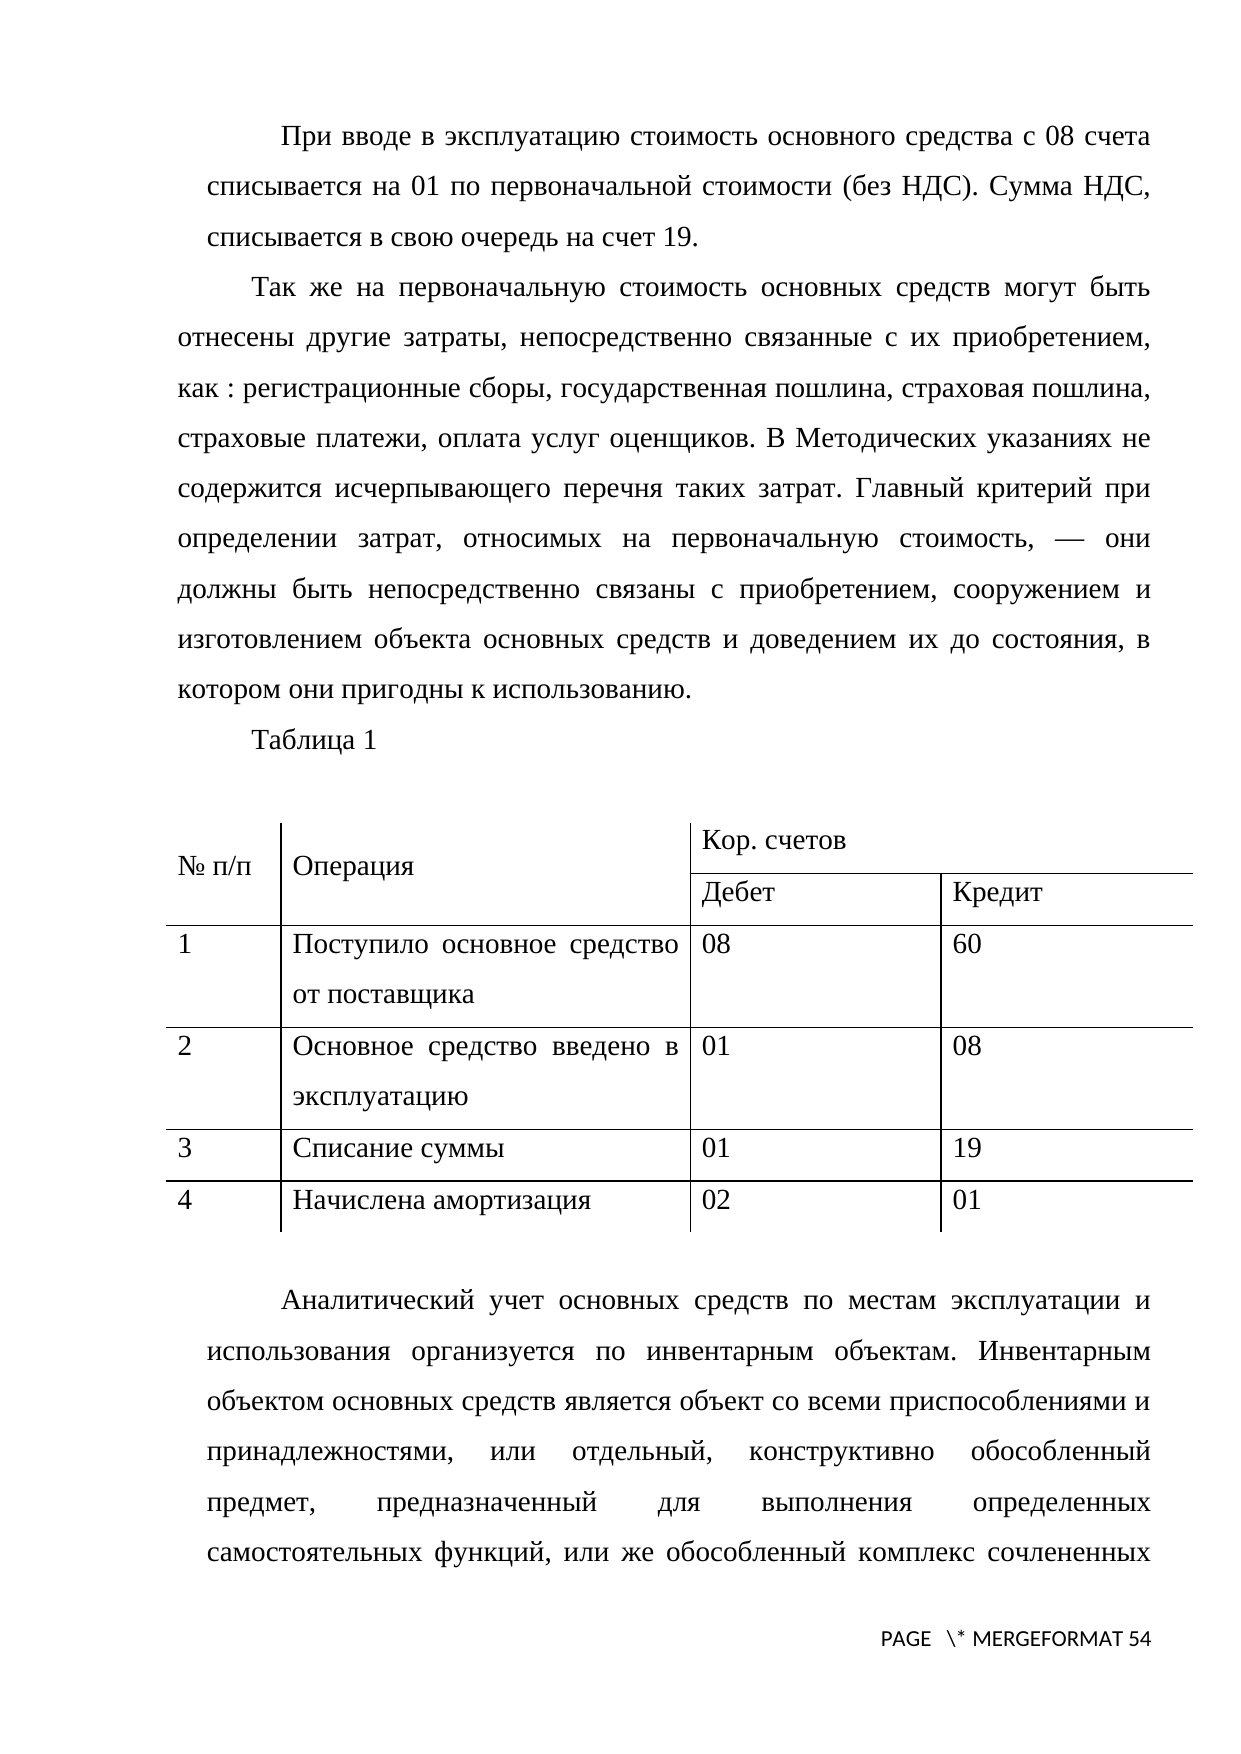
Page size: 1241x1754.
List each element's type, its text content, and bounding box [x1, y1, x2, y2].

table_header Операция [282, 823, 690, 924]
table_cell 60 [942, 926, 1192, 1027]
table_cell Кредит [942, 874, 1192, 924]
table_cell 2 [166, 1028, 280, 1129]
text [207, 1282, 1152, 1568]
text Таблица 1 [177, 722, 1152, 755]
table_header № п/п [166, 823, 280, 924]
table_cell Поступило основное средство от поставщика [282, 926, 690, 1027]
table_cell 3 [166, 1130, 280, 1180]
table_header Кор. счетов [691, 823, 1192, 873]
table_cell Дебет [691, 874, 940, 924]
table_cell 01 [942, 1182, 1192, 1232]
table_cell Основное средство введено в эксплуатацию [282, 1028, 690, 1129]
table_cell 08 [942, 1028, 1192, 1129]
table_cell 01 [691, 1130, 940, 1180]
table_cell 02 [691, 1182, 940, 1232]
table_cell Начислена амортизация [282, 1182, 690, 1232]
text При вводе в эксплуатацию стоимость основного средства с 08 счета списывается на 01 по первоначальной стоимости (без НДС). Сумма НДС, списывается в свою очередь на счет 19. [207, 118, 1152, 252]
table_cell 01 [691, 1028, 940, 1129]
table_cell 1 [166, 926, 280, 1027]
table_cell 19 [942, 1130, 1192, 1180]
text Так же на первоначальную стоимость основных средств могут быть отнесены другие затраты, непосредственно связанные с их приобретением, как : регистрационные сборы, государственная пошлина, страховая пошлина, страховые платежи, оплата услуг оценщиков. В Методических указаниях не содержится исчерпывающего перечня таких затрат. Главный критерий при определении затрат, относимых на первоначальную стоимость, — они должны быть непосредственно связаны с приобретением, сооружением и изготовлением объекта основных средств и доведением их до состояния, в котором они пригодны к использованию. [177, 269, 1152, 705]
table_cell 08 [691, 926, 940, 1027]
table_cell Списание суммы [282, 1130, 690, 1180]
table_cell 4 [166, 1182, 280, 1232]
